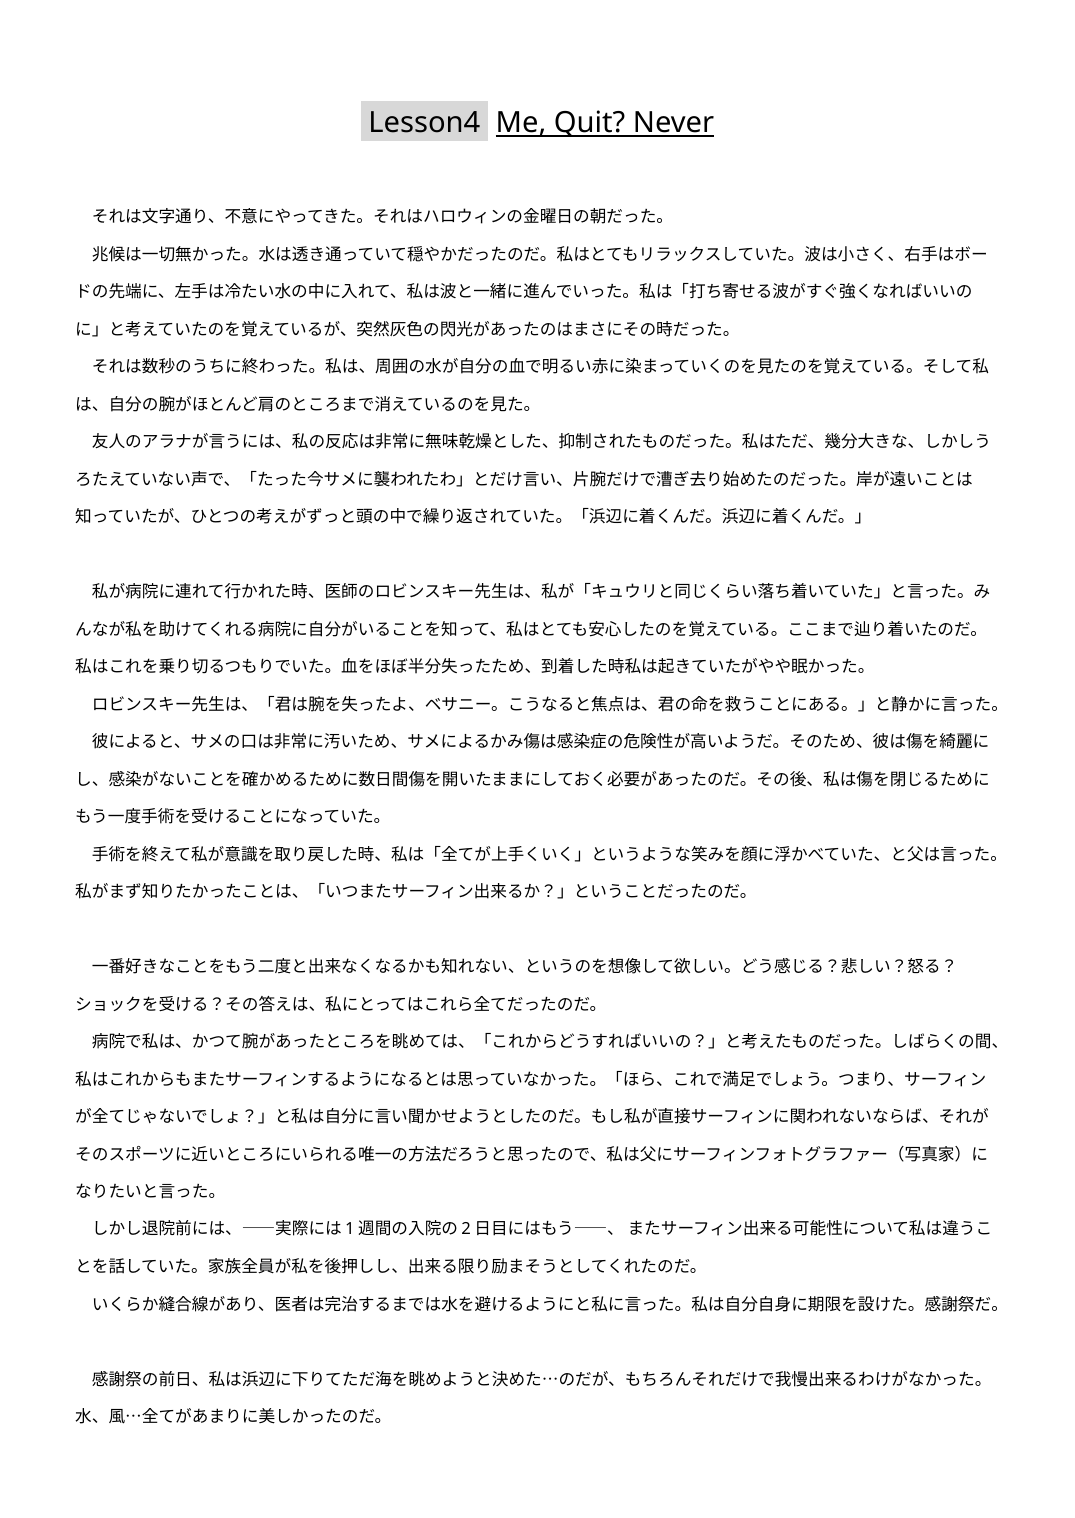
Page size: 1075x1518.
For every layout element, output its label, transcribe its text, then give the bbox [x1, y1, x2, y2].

text 私が病院に連れて行かれた時、医師のロビンスキー先生は、私が「キュウリと同じくらい落ち着いていた」と言った。みんなが私を助けてくれる病院に自分がいることを知って、私はとても安心したのを覚えている。ここまで辿り着いたのだ。私はこれを乗り切るつもりでいた。血をほぼ半分失ったため、到着した時私は起きていたがやや眠かった。 [75, 571, 1000, 684]
text 友人のアラナが言うには、私の反応は非常に無味乾燥とした、抑制されたものだった。私はただ、幾分大きな、しかしうろたえていない声で、「たった今サメに襲われたわ」とだけ言い、片腕だけで漕ぎ去り始めたのだった。岸が遠いことは知っていたが、ひとつの考えがずっと頭の中で繰り返されていた。「浜辺に着くんだ。浜辺に着くんだ。」 [75, 421, 1000, 534]
text それは文字通り、不意にやってきた。それはハロウィンの金曜日の朝だった。 [75, 196, 1000, 234]
text 兆候は一切無かった。水は透き通っていて穏やかだったのだ。私はとてもリラックスしていた。波は小さく、右手はボードの先端に、左手は冷たい水の中に入れて、私は波と一緒に進んでいった。私は「打ち寄せる波がすぐ強くなればいいのに」と考えていたのを覚えているが、突然灰色の閃光があったのはまさにその時だった。 [75, 234, 1000, 346]
text 彼によると、サメの口は非常に汚いため、サメによるかみ傷は感染症の危険性が高いようだ。そのため、彼は傷を綺麗にし、感染がないことを確かめるために数日間傷を開いたままにしておく必要があったのだ。その後、私は傷を閉じるためにもう一度手術を受けることになっていた。 [75, 721, 1000, 834]
text 感謝祭の前日、私は浜辺に下りてただ海を眺めようと決めた…のだが、もちろんそれだけで我慢出来るわけがなかった。水、風…全てがあまりに美しかったのだ。 [75, 1359, 1000, 1434]
text ロビンスキー先生は、「君は腕を失ったよ、ベサニー。こうなると焦点は、君の命を救うことにある。」と静かに言った。 [75, 684, 1000, 721]
text しかし退院前には、――実際には1週間の入院の2日目にはもう――、 またサーフィン出来る可能性について私は違うことを話していた。家族全員が私を後押しし、出来る限り励まそうとしてくれたのだ。 [75, 1209, 1000, 1284]
text 手術を終えて私が意識を取り戻した時、私は「全てが上手くいく」というような笑みを顔に浮かべていた、と父は言った。私がまず知りたかったことは、「いつまたサーフィン出来るか？」ということだったのだ。 [75, 834, 1000, 909]
text 病院で私は、かつて腕があったところを眺めては、「これからどうすればいいの？」と考えたものだった。しばらくの間、私はこれからもまたサーフィンするようになるとは思っていなかった。「ほら、これで満足でしょう。つまり、サーフィンが全てじゃないでしょ？」と私は自分に言い聞かせようとしたのだ。もし私が直接サーフィンに関われないならば、それがそのスポーツに近いところにいられる唯一の方法だろうと思ったので、私は父にサーフィンフォトグラファー（写真家）になりたいと言った。 [75, 1021, 1000, 1209]
text いくらか縫合線があり、医者は完治するまでは水を避けるようにと私に言った。私は自分自身に期限を設けた。感謝祭だ。 [75, 1284, 1000, 1321]
text 一番好きなことをもう二度と出来なくなるかも知れない、というのを想像して欲しい。どう感じる？悲しい？怒る？ショックを受ける？その答えは、私にとってはこれら全てだったのだ。 [75, 946, 1000, 1021]
text Lesson4 Me, Quit? Never [75, 84, 1000, 159]
text それは数秒のうちに終わった。私は、周囲の水が自分の血で明るい赤に染まっていくのを見たのを覚えている。そして私は、自分の腕がほとんど肩のところまで消えているのを見た。 [75, 346, 1000, 421]
